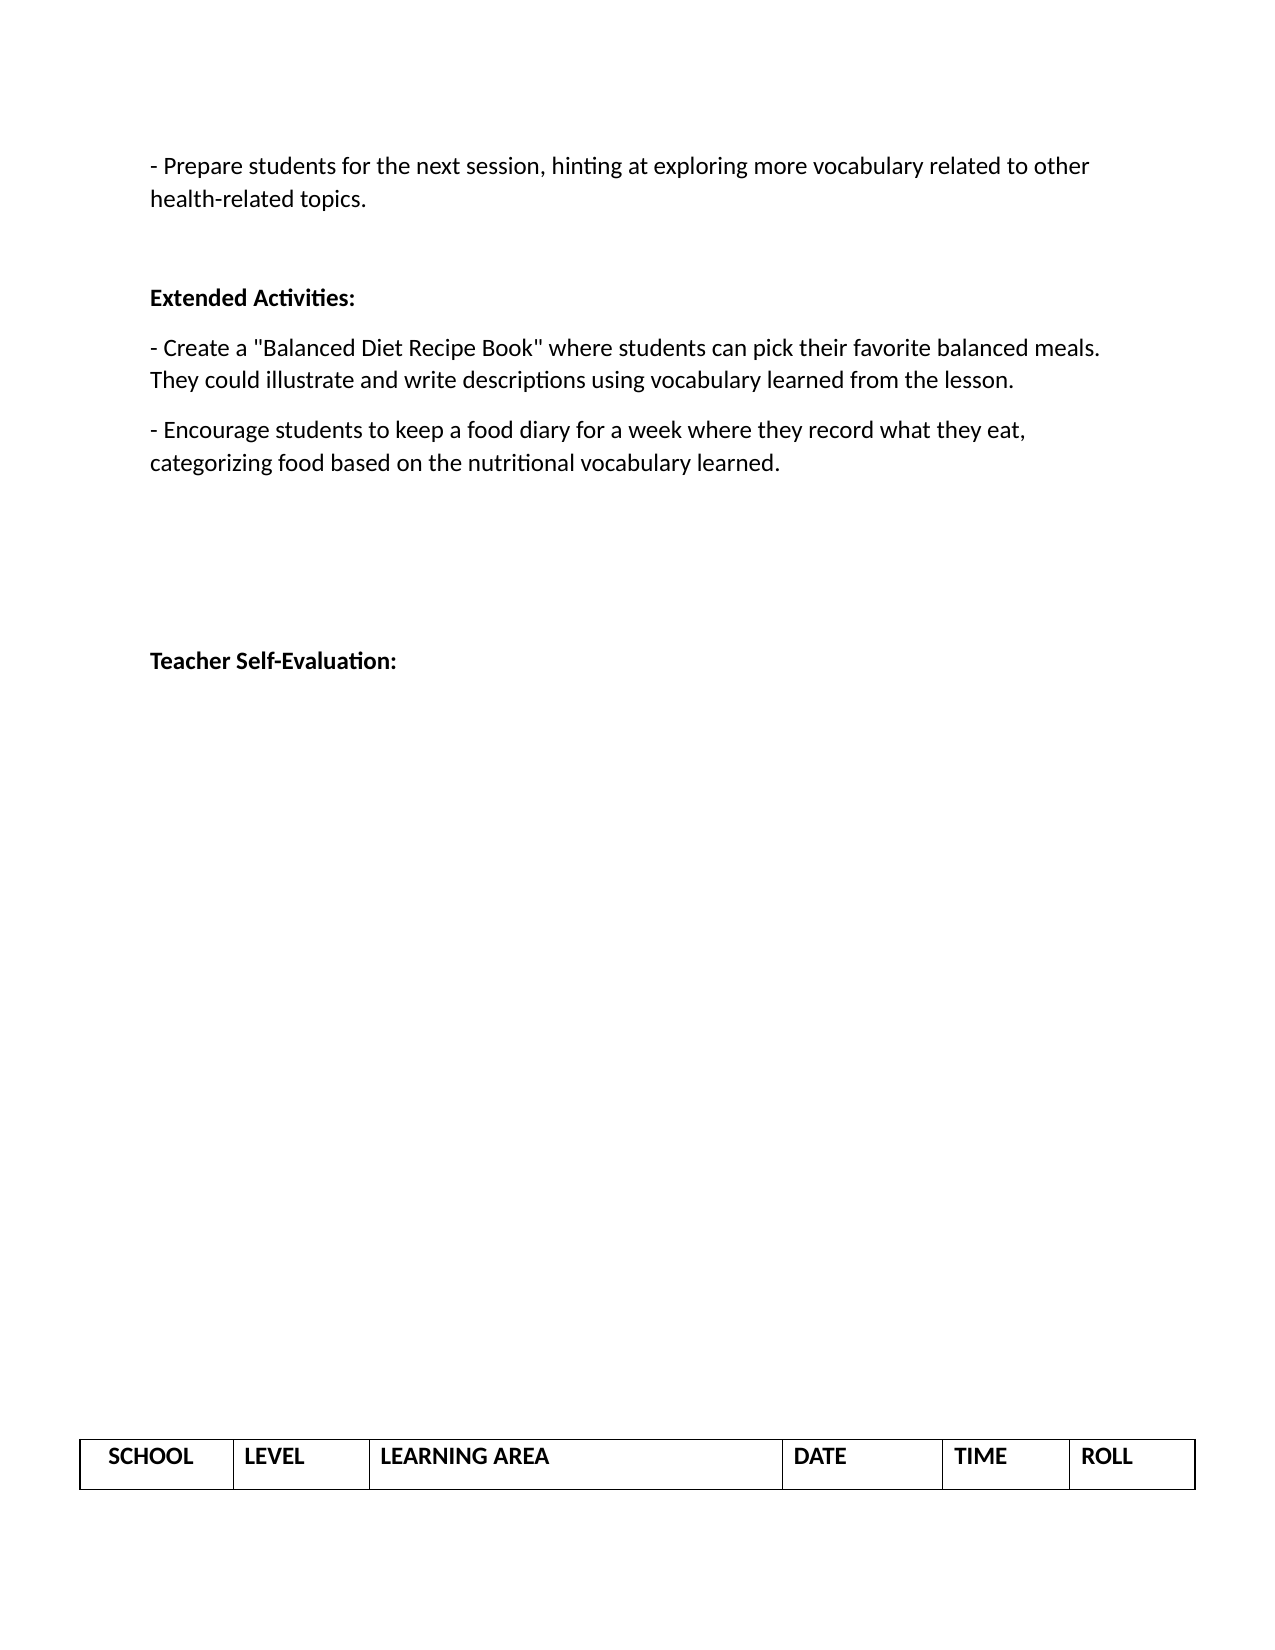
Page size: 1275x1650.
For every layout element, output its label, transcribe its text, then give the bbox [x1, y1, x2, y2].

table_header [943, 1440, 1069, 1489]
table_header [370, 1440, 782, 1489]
text Extended Activities: [150, 282, 1125, 313]
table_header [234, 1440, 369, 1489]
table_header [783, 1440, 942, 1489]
text - Create a "Balanced Diet Recipe Book" where students can pick their favorite balanced meals. They could illustrate and write descriptions using vocabulary learned from the lesson. [150, 332, 1125, 395]
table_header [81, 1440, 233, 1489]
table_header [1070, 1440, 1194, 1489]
text - Prepare students for the next session, hinting at exploring more vocabulary related to other health-related topics. [150, 150, 1125, 213]
text - Encourage students to keep a food diary for a week where they record what they eat, categorizing food based on the nutritional vocabulary learned. [150, 414, 1125, 478]
text Teacher Self-Evaluation: [150, 645, 1125, 676]
